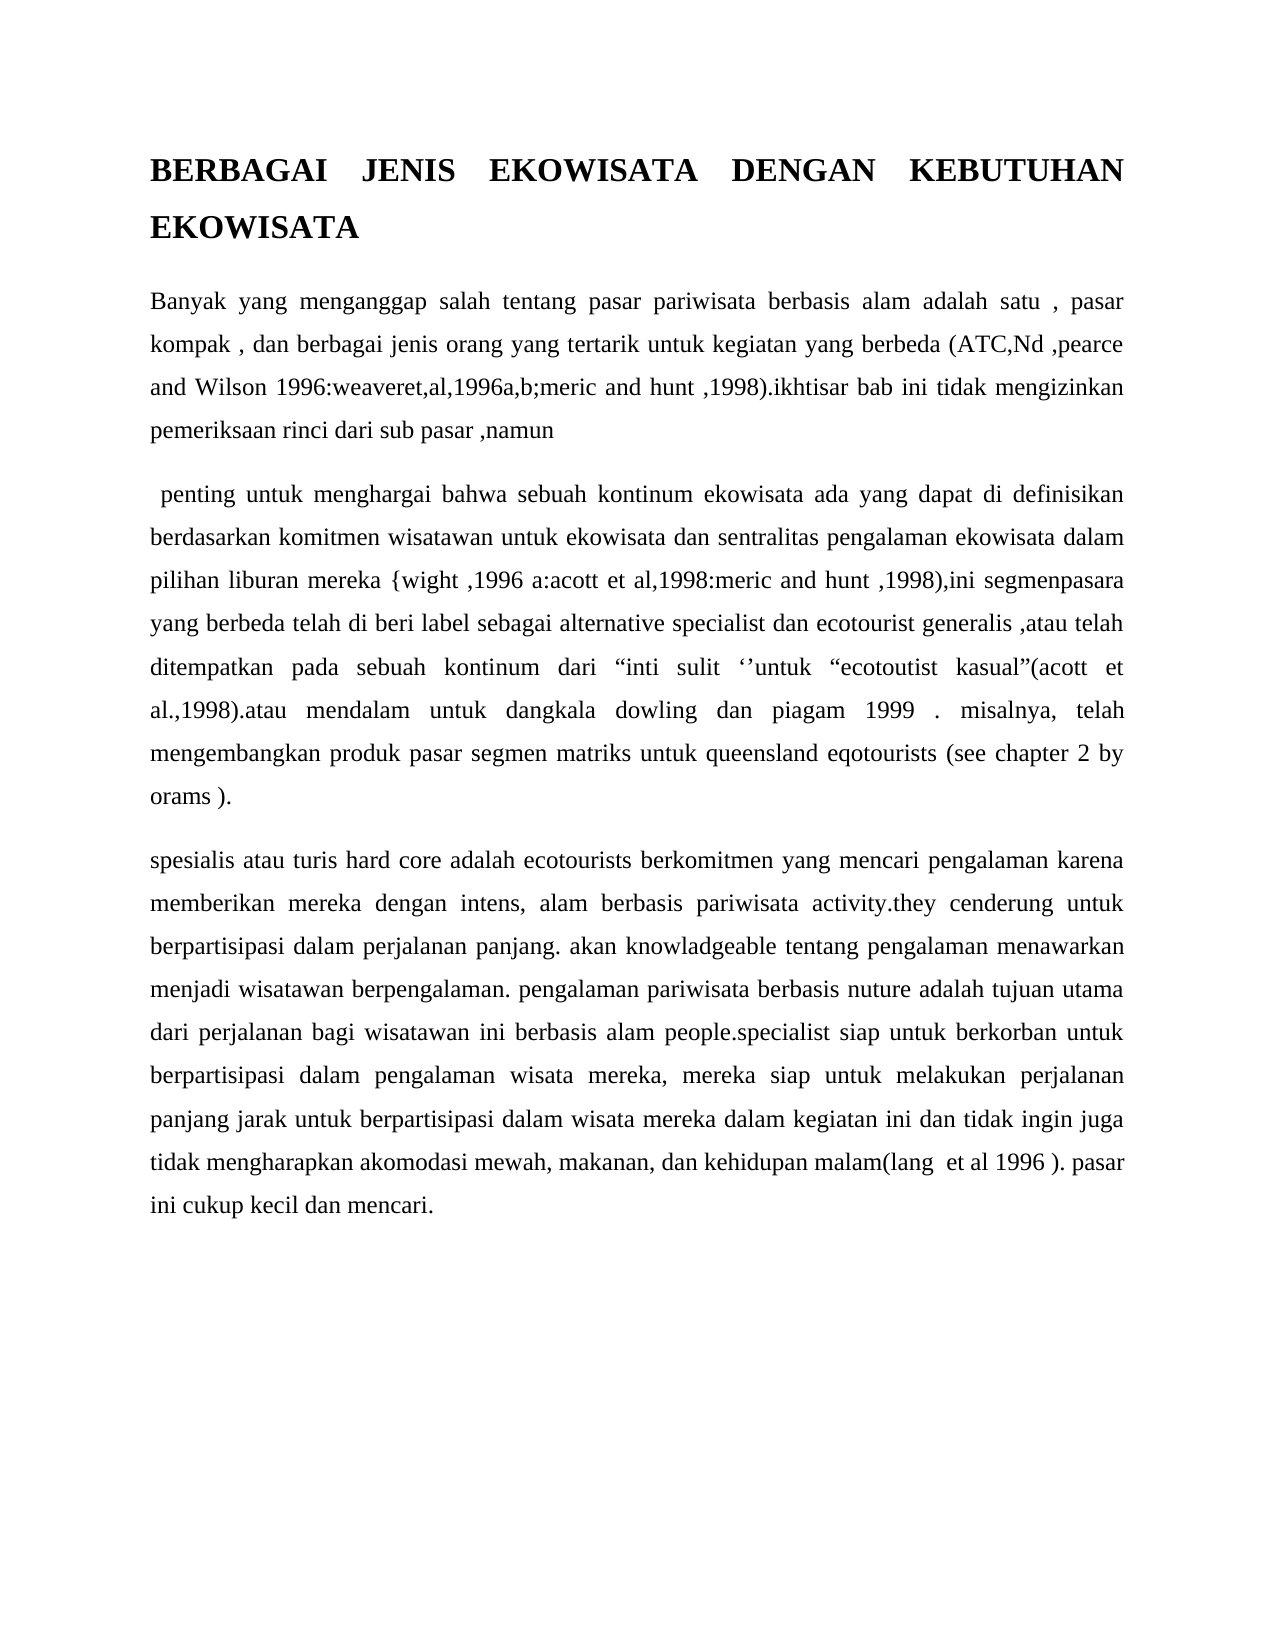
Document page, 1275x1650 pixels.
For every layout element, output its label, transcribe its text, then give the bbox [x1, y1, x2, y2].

text Banyak yang menganggap salah tentang pasar pariwisata berbasis alam adalah satu , pasar kompak , dan berbagai jenis orang yang tertarik untuk kegiatan yang berbeda (ATC,Nd ,pearce and Wilson 1996:weaveret,al,1996a,b;meric and hunt ,1998).ikhtisar bab ini tidak mengizinkan pemeriksaan rinci dari sub pasar ,namun [150, 286, 1125, 444]
text spesialis atau turis hard core adalah ecotourists berkomitmen yang mencari pengalaman karena memberikan mereka dengan intens, alam berbasis pariwisata activity.they cenderung untuk berpartisipasi dalam perjalanan panjang. akan knowladgeable tentang pengalaman menawarkan menjadi wisatawan berpengalaman. pengalaman pariwisata berbasis nuture adalah tujuan utama dari perjalanan bagi wisatawan ini berbasis alam people.specialist siap untuk berkorban untuk berpartisipasi dalam pengalaman wisata mereka, mereka siap untuk melakukan perjalanan panjang jarak untuk berpartisipasi dalam wisata mereka dalam kegiatan ini dan tidak ingin juga tidak mengharapkan akomodasi mewah, makanan, dan kehidupan malam(lang et al 1996 ). pasar ini cukup kecil dan mencari. [150, 845, 1125, 1219]
text BERBAGAI JENIS EKOWISATA DENGAN KEBUTUHAN EKOWISATA [150, 150, 1125, 246]
text penting untuk menghargai bahwa sebuah kontinum ekowisata ada yang dapat di definisikan berdasarkan komitmen wisatawan untuk ekowisata dan sentralitas pengalaman ekowisata dalam pilihan liburan mereka {wight ,1996 a:acott et al,1998:meric and hunt ,1998),ini segmenpasara yang berbeda telah di beri label sebagai alternative specialist dan ecotourist generalis ,atau telah ditempatkan pada sebuah kontinum dari “inti sulit ‘’untuk “ecotoutist kasual”(acott et al.,1998).atau mendalam untuk dangkala dowling dan piagam 1999 . misalnya, telah mengembangkan produk pasar segmen matriks untuk queensland eqotourists (see chapter 2 by orams ). [150, 479, 1125, 810]
